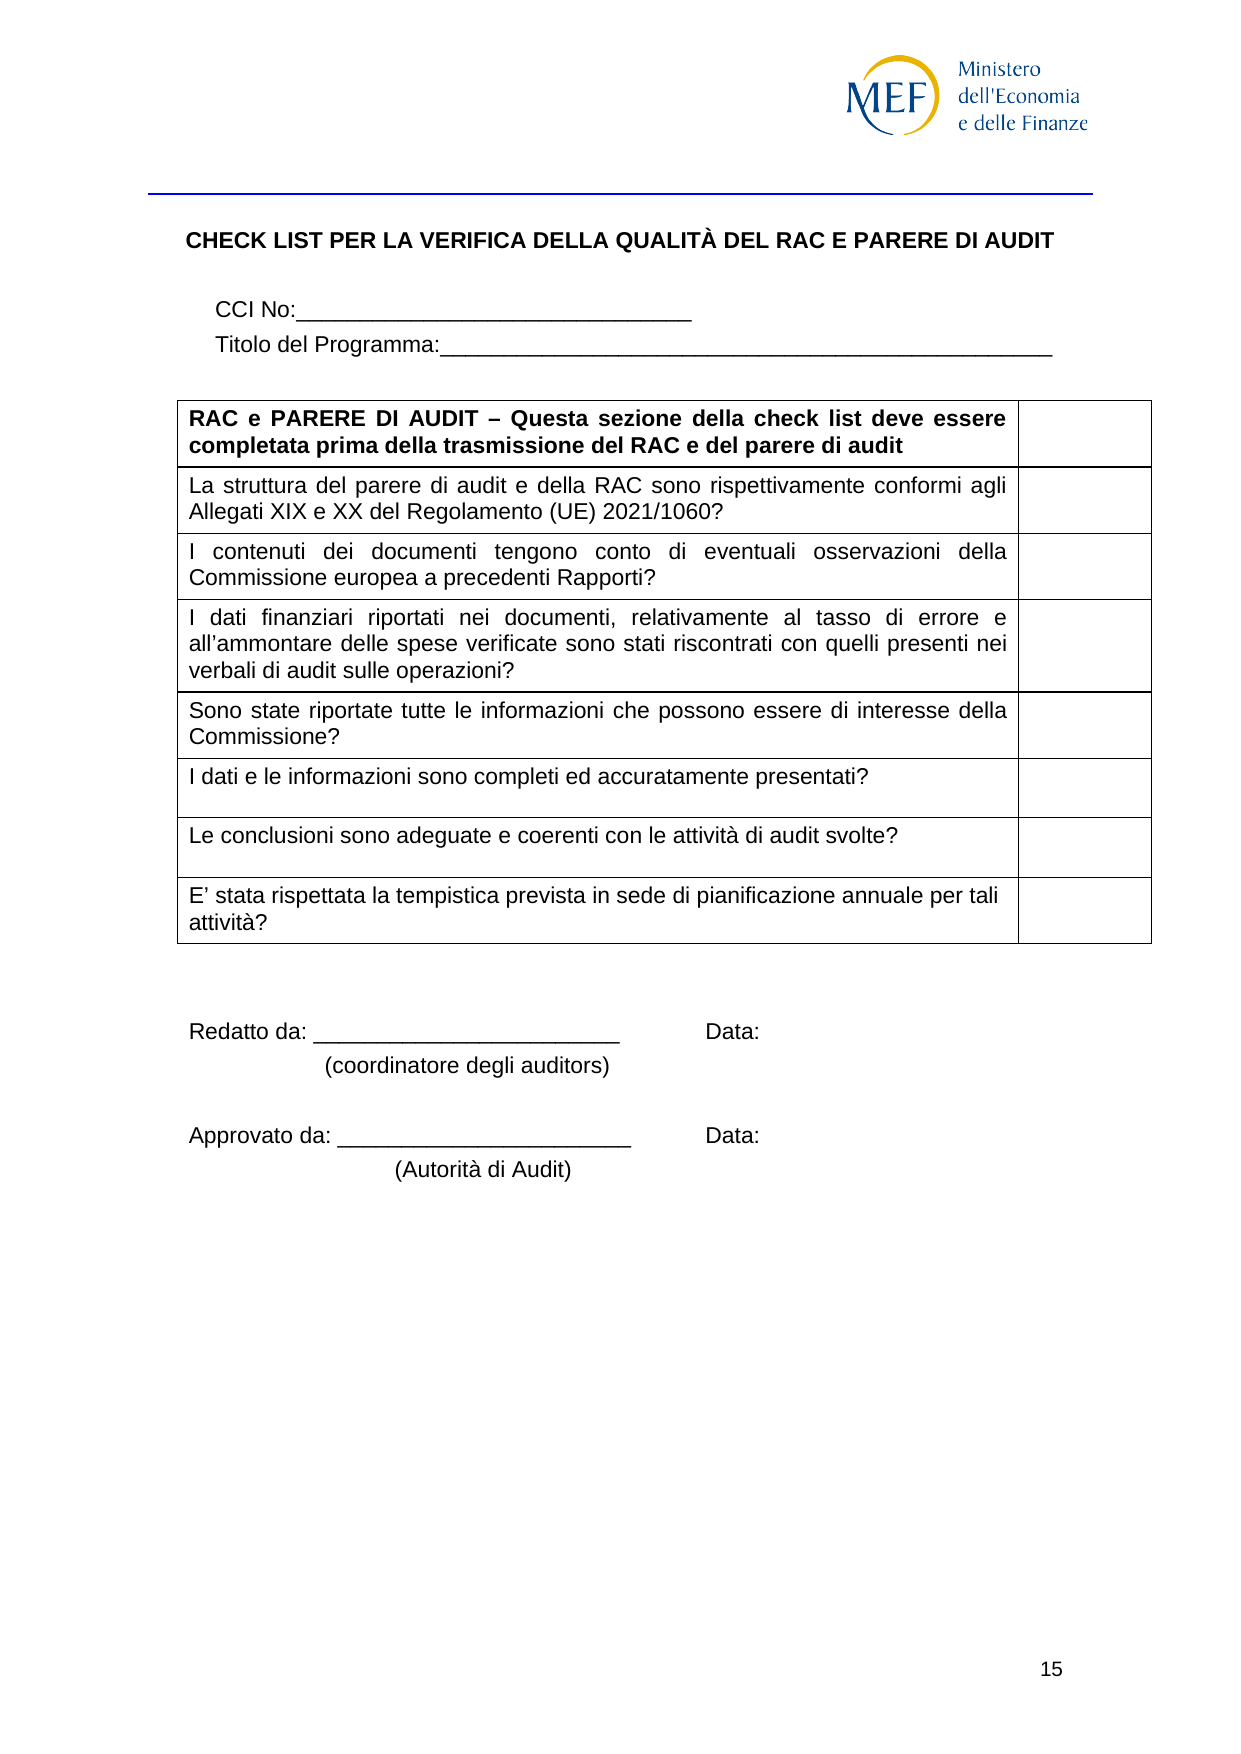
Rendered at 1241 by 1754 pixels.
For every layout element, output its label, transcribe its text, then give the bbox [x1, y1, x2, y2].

table_cell [1019, 534, 1151, 599]
table_cell [1019, 600, 1151, 691]
text (coordinatore degli auditors) [188, 1052, 1063, 1079]
table_cell I dati e le informazioni sono completi ed accuratamente presentati? [178, 759, 1018, 817]
table_cell Sono state riportate tutte le informazioni che possono essere di interesse della Commissione? [178, 693, 1018, 758]
text Redatto da: ________________________ Data: [188, 1018, 1063, 1044]
table_cell [1019, 818, 1151, 877]
text (Autorità di Audit) [188, 1156, 1063, 1183]
table_cell [1019, 693, 1151, 758]
table_cell E’ stata rispettata la tempistica prevista in sede di pianificazione annuale per tali attività? [178, 878, 1018, 943]
text CCI No:_______________________________ [215, 296, 1063, 322]
table_header [1019, 401, 1151, 466]
table_cell La struttura del parere di audit e della RAC sono rispettivamente conformi agli Allegati XIX e XX del Regolamento (UE) 2021/1060? [178, 468, 1018, 533]
table_cell [1019, 468, 1151, 533]
text Approvato da: _______________________ Data: [188, 1122, 1063, 1148]
picture [846, 55, 1088, 135]
table_header RAC e PARERE DI AUDIT – Questa sezione della check list deve essere completata prima della trasmissione del RAC e del parere di audit [178, 401, 1018, 466]
text Titolo del Programma:________________________________________________ [215, 331, 1063, 357]
table_cell [1019, 878, 1151, 943]
text CHECK LIST PER LA VERIFICA DELLA QUALITÀ DEL RAC E PARERE DI AUDIT [177, 227, 1063, 253]
table_cell Le conclusioni sono adeguate e coerenti con le attività di audit svolte? [178, 818, 1018, 877]
table_cell [1019, 759, 1151, 817]
table_cell I contenuti dei documenti tengono conto di eventuali osservazioni della Commissione europea a precedenti Rapporti? [178, 534, 1018, 599]
table_cell I dati finanziari riportati nei documenti, relativamente al tasso di errore e all’ammontare delle spese verificate sono stati riscontrati con quelli presenti nei verbali di audit sulle operazioni? [178, 600, 1018, 691]
